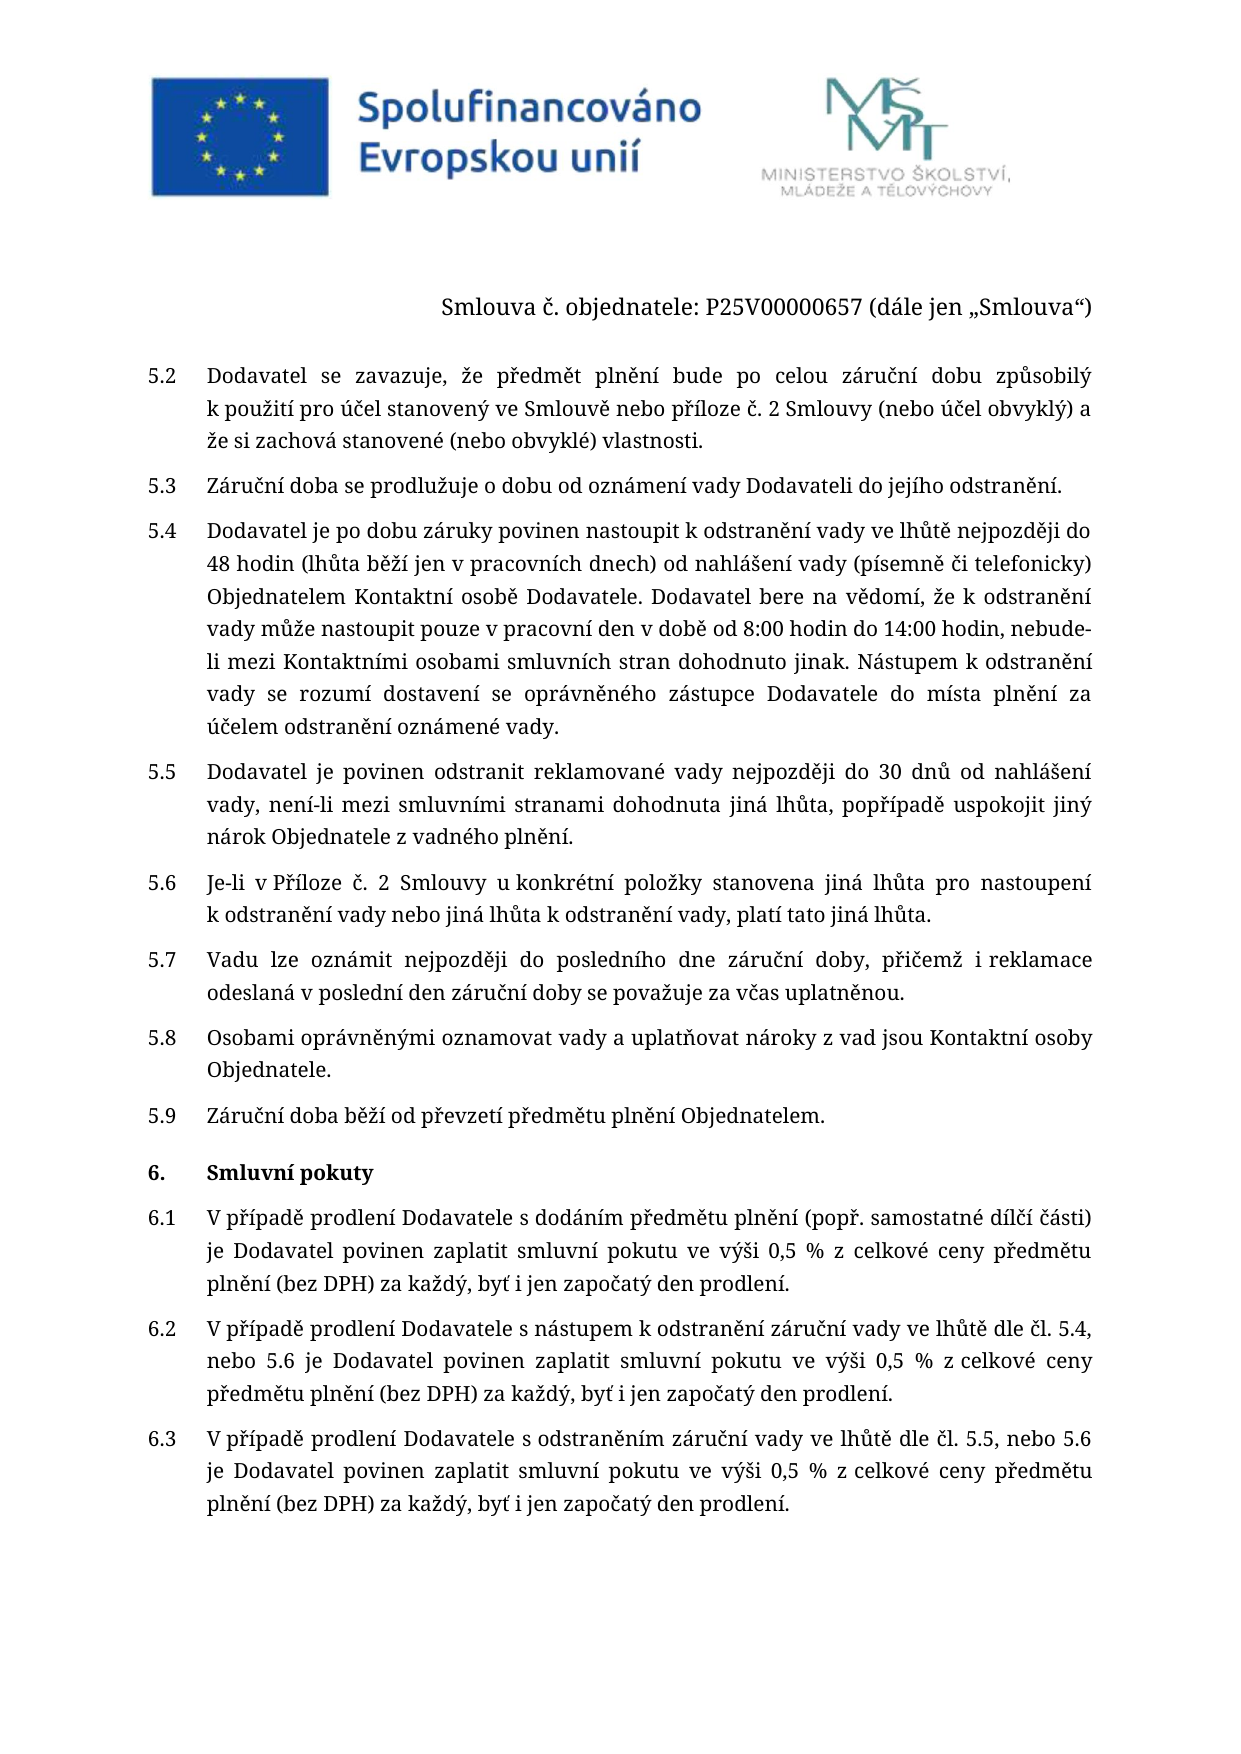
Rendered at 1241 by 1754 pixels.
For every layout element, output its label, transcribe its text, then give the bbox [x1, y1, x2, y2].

list V případě prodlení Dodavatele s odstraněním záruční vady ve lhůtě dle čl. 5.5, nebo 5.6 je Dodavatel povinen zaplatit smluvní pokutu ve výši 0,5 % z celkové ceny předmětu plnění (bez DPH) za každý, byť i jen započatý den prodlení. [148, 1424, 1093, 1518]
picture [147, 73, 1012, 202]
list Dodavatel je povinen odstranit reklamované vady nejpozději do 30 dnů od nahlášení vady, není-li mezi smluvními stranami dohodnuta jiná lhůta, popřípadě uspokojit jiný nárok Objednatele z vadného plnění. [148, 757, 1093, 851]
list Záruční doba běží od převzetí předmětu plnění Objednatelem. [148, 1101, 1093, 1129]
list V případě prodlení Dodavatele s nástupem k odstranění záruční vady ve lhůtě dle čl. 5.4, nebo 5.6 je Dodavatel povinen zaplatit smluvní pokutu ve výši 0,5 % z celkové ceny předmětu plnění (bez DPH) za každý, byť i jen započatý den prodlení. [148, 1314, 1093, 1407]
list Záruční doba se prodlužuje o dobu od oznámení vady Dodavateli do jejího odstranění. [148, 471, 1093, 500]
list V případě prodlení Dodavatele s dodáním předmětu plnění (popř. samostatné dílčí části) je Dodavatel povinen zaplatit smluvní pokutu ve výši 0,5 % z celkové ceny předmětu plnění (bez DPH) za každý, byť i jen započatý den prodlení. [148, 1203, 1093, 1297]
list Je-li v Příloze č. 2 Smlouvy u konkrétní položky stanovena jiná lhůta pro nastoupení k odstranění vady nebo jiná lhůta k odstranění vady, platí tato jiná lhůta. [148, 868, 1093, 929]
list Vadu lze oznámit nejpozději do posledního dne záruční doby, přičemž i reklamace odeslaná v poslední den záruční doby se považuje za včas uplatněnou. [148, 945, 1093, 1006]
list Dodavatel se zavazuje, že předmět plnění bude po celou záruční dobu způsobilý k použití pro účel stanovený ve Smlouvě nebo příloze č. 2 Smlouvy (nebo účel obvyklý) a že si zachová stanovené (nebo obvyklé) vlastnosti. [148, 361, 1093, 455]
list Smluvní pokuty [148, 1158, 1093, 1187]
list Osobami oprávněnými oznamovat vady a uplatňovat nároky z vad jsou Kontaktní osoby Objednatele. [148, 1023, 1093, 1084]
list Dodavatel je po dobu záruky povinen nastoupit k odstranění vady ve lhůtě nejpozději do 48 hodin (lhůta běží jen v pracovních dnech) od nahlášení vady (písemně či telefonicky) Objednatelem Kontaktní osobě Dodavatele. Dodavatel bere na vědomí, že k odstranění vady může nastoupit pouze v pracovní den v době od 8:00 hodin do 14:00 hodin, nebude-li mezi Kontaktními osobami smluvních stran dohodnuto jinak. Nástupem k odstranění vady se rozumí dostavení se oprávněného zástupce Dodavatele do místa plnění za účelem odstranění oznámené vady. [148, 517, 1093, 741]
